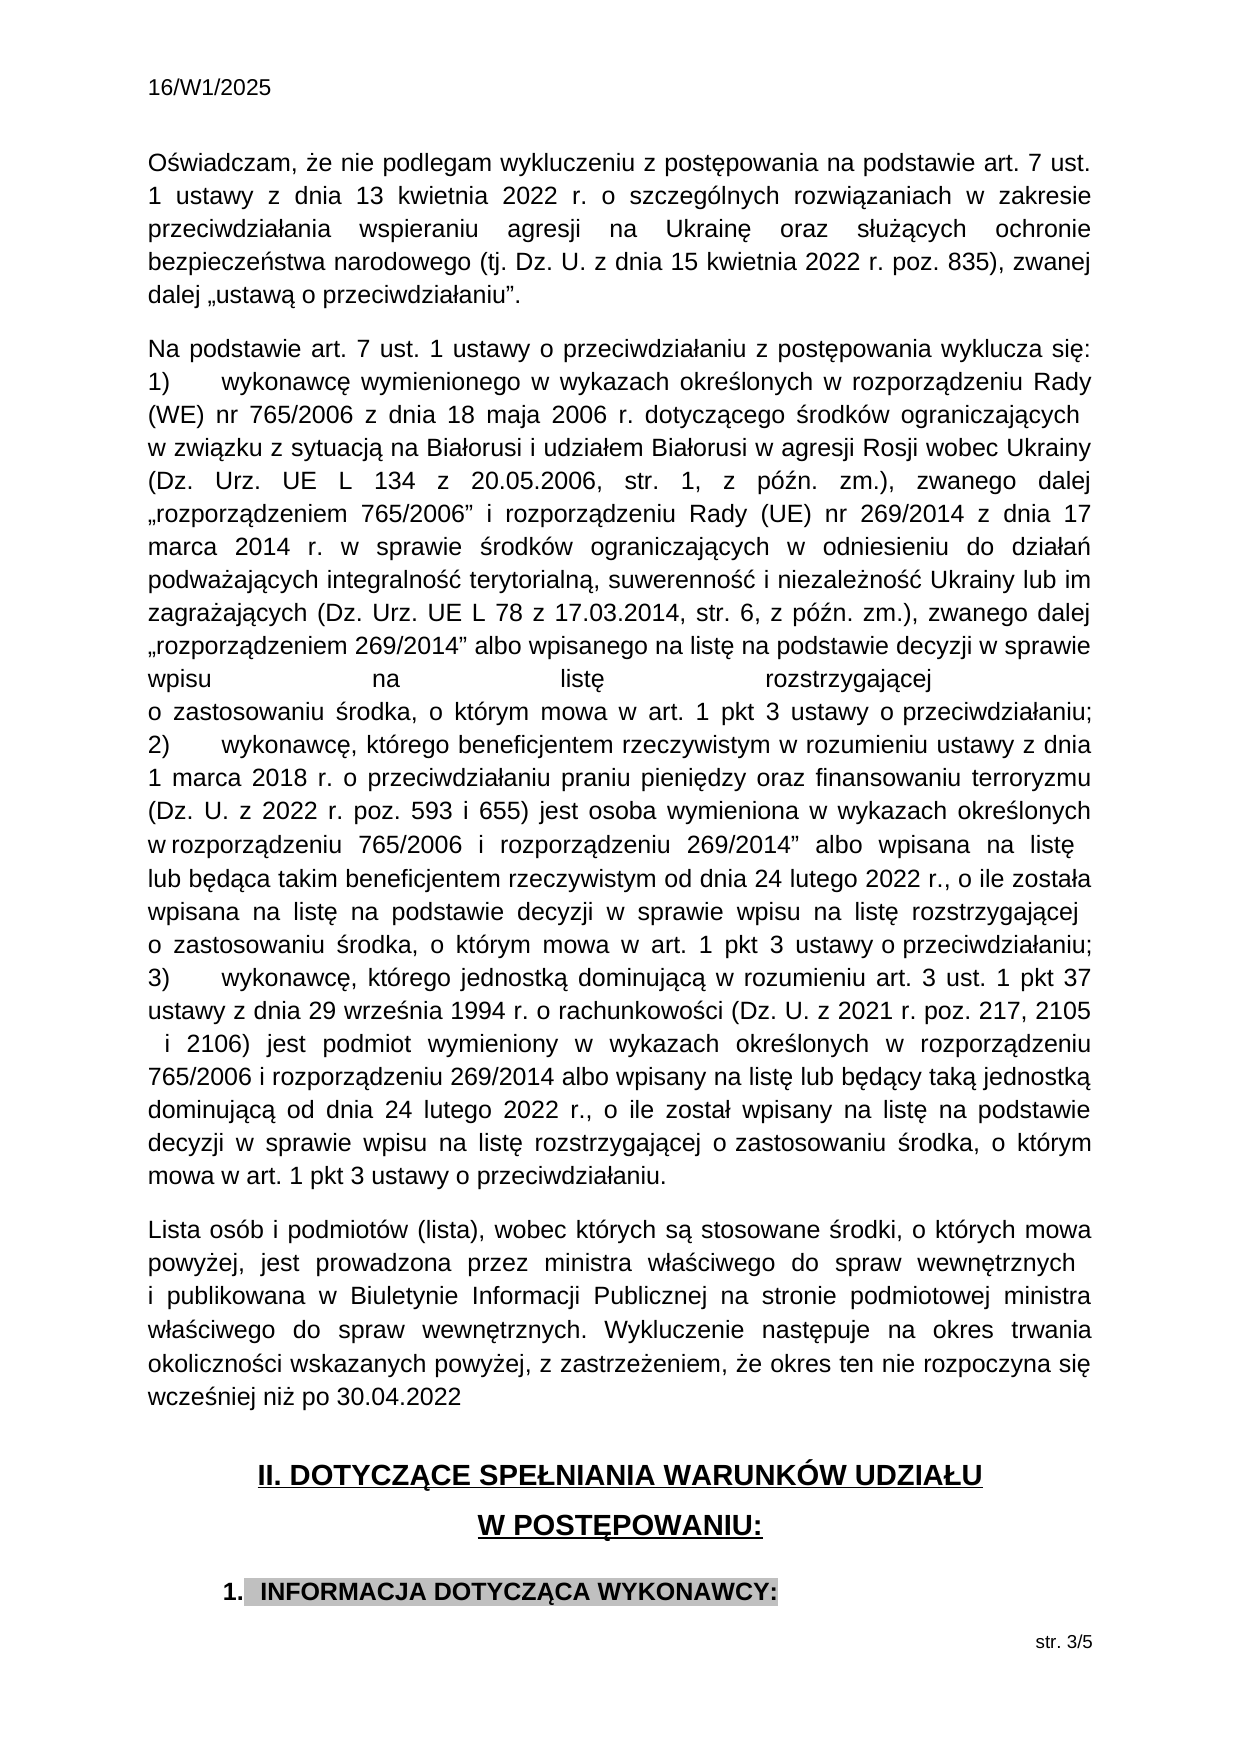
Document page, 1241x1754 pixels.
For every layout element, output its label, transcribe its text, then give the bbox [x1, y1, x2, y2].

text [148, 148, 1093, 308]
text Lista osób i podmiotów (lista), wobec których są stosowane środki, o których mowa powyżej, jest prowadzona przez ministra właściwego do spraw wewnętrznych i publikowana w Biuletynie Informacji Publicznej na stronie podmiotowej ministra właściwego do spraw wewnętrznych. Wykluczenie następuje na okres trwania okoliczności wskazanych powyżej, z zastrzeżeniem, że okres ten nie rozpoczyna się wcześniej niż po 30.04.2022 [148, 1215, 1093, 1411]
text II. DOTYCZĄCE SPEŁNIANIA WARUNKÓW UDZIAŁU W POSTĘPOWANIU: [148, 1458, 1093, 1541]
list INFORMACJA DOTYCZĄCA WYKONAWCY: [223, 1577, 1093, 1606]
text Na podstawie art. 7 ust. 1 ustawy o przeciwdziałaniu z postępowania wyklucza się: 1) wykonawcę wymienionego w wykazach określonych w rozporządzeniu Rady (WE) nr 765/2006 z dnia 18 maja 2006 r. dotyczącego środków ograniczających w związku z sytuacją na Białorusi i udziałem Białorusi w agresji Rosji wobec Ukrainy (Dz. Urz. UE L 134 z 20.05.2006, str. 1, z późn. zm.), zwanego dalej „rozporządzeniem 765/2006” i rozporządzeniu Rady (UE) nr 269/2014 z dnia 17 marca 2014 r. w sprawie środków ograniczających w odniesieniu do działań podważających integralność terytorialną, suwerenność i niezależność Ukrainy lub im zagrażających (Dz. Urz. UE L 78 z 17.03.2014, str. 6, z późn. zm.), zwanego dalej „rozporządzeniem 269/2014” albo wpisanego na listę na podstawie decyzji w sprawie wpisu na listę rozstrzygającej o zastosowaniu środka, o którym mowa w art. 1 pkt 3 ustawy o przeciwdziałaniu; 2) wykonawcę, którego beneficjentem rzeczywistym w rozumieniu ustawy z dnia 1 marca 2018 r. o przeciwdziałaniu praniu pieniędzy oraz finansowaniu terroryzmu (Dz. U. z 2022 r. poz. 593 i 655) jest osoba wymieniona w wykazach określonych w rozporządzeniu 765/2006 i rozporządzeniu 269/2014” albo wpisana na listę lub będąca takim beneficjentem rzeczywistym od dnia 24 lutego 2022 r., o ile została wpisana na listę na podstawie decyzji w sprawie wpisu na listę rozstrzygającej o zastosowaniu środka, o którym mowa w art. 1 pkt 3 ustawy o przeciwdziałaniu; 3) wykonawcę, którego jednostką dominującą w rozumieniu art. 3 ust. 1 pkt 37 ustawy z dnia 29 września 1994 r. o rachunkowości (Dz. U. z 2021 r. poz. 217, 2105 i 2106) jest podmiot wymieniony w wykazach określonych w rozporządzeniu 765/2006 i rozporządzeniu 269/2014 albo wpisany na listę lub będący taką jednostką dominującą od dnia 24 lutego 2022 r., o ile został wpisany na listę na podstawie decyzji w sprawie wpisu na listę rozstrzygającej o zastosowaniu środka, o którym mowa w art. 1 pkt 3 ustawy o przeciwdziałaniu. [148, 333, 1093, 1189]
